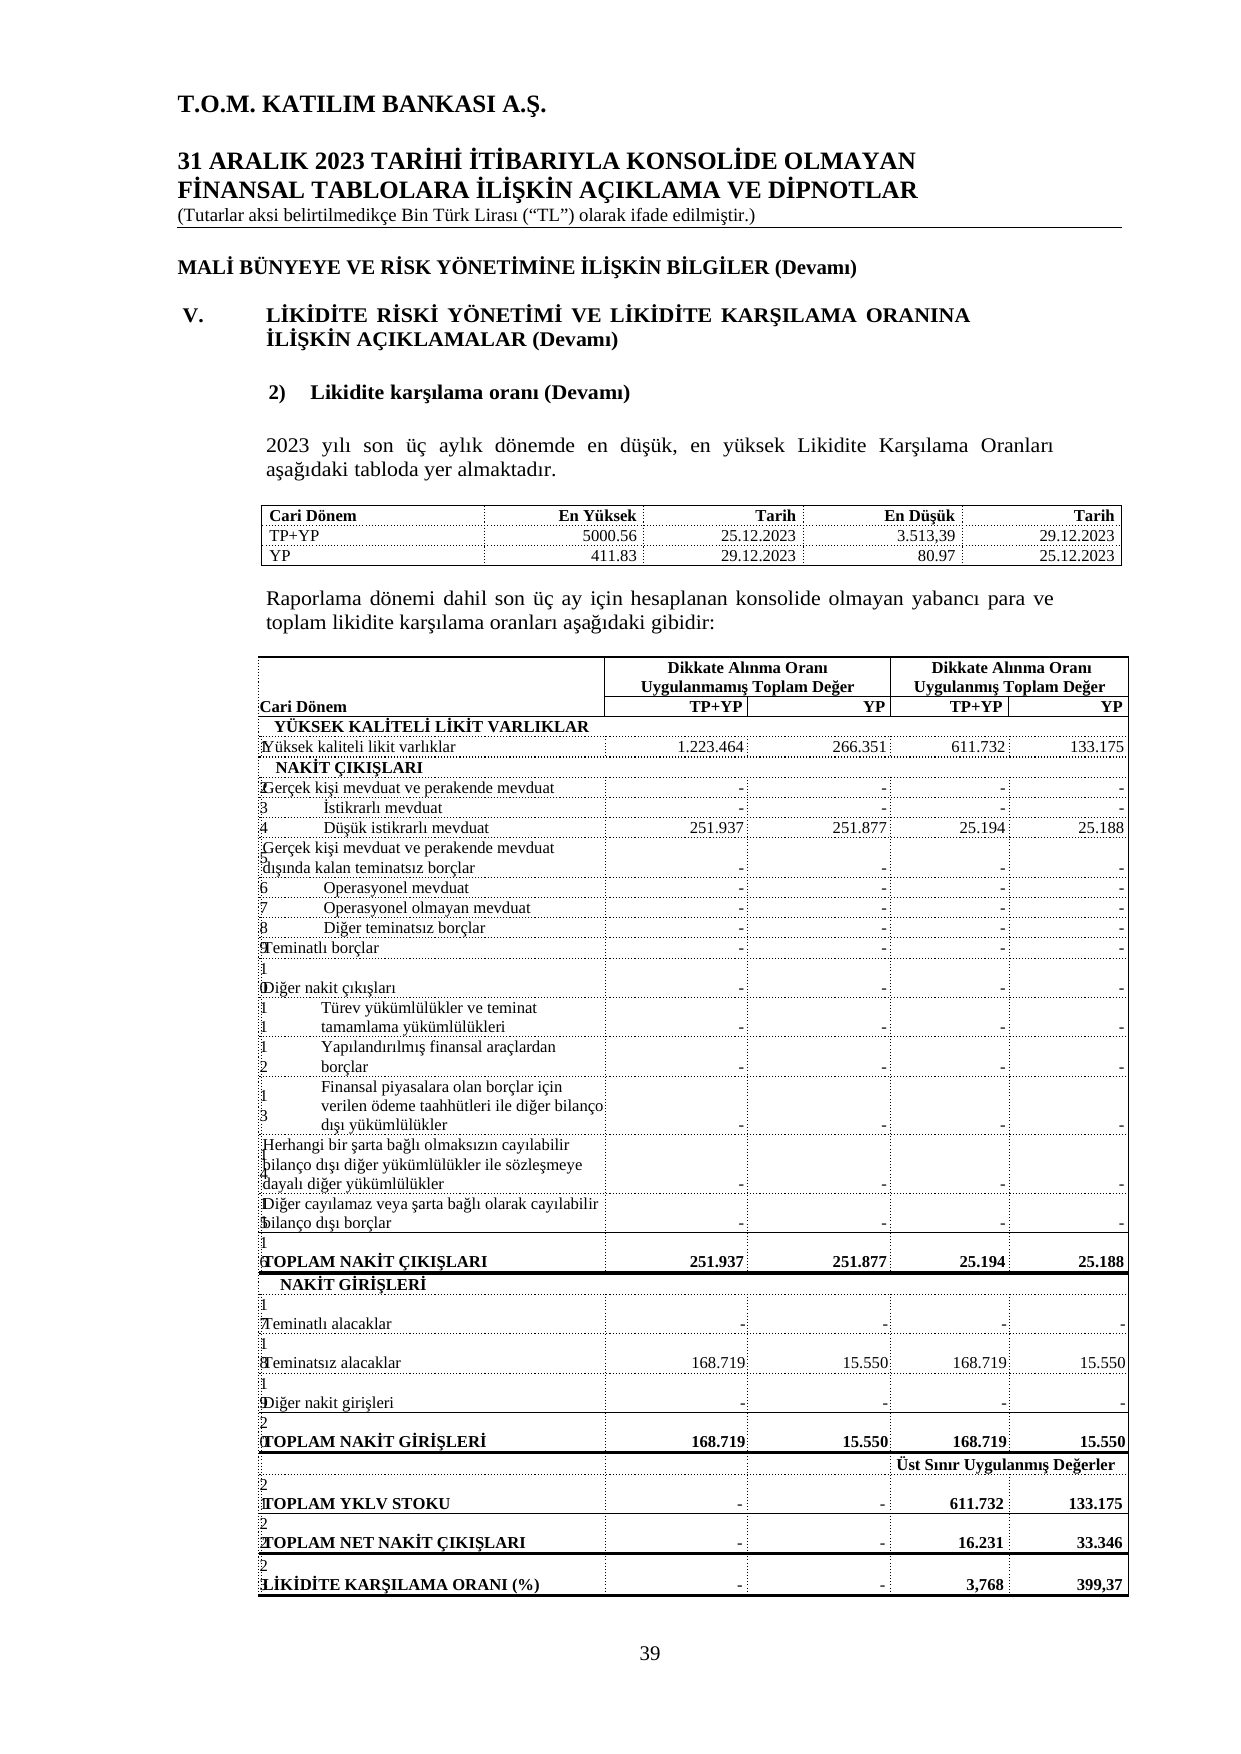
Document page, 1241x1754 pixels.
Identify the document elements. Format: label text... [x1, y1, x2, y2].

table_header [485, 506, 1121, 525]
text MALİ BÜNYEYE VE RİSK YÖNETİMİNE İLİŞKİN BİLGİLER (Devamı) [177, 255, 1122, 279]
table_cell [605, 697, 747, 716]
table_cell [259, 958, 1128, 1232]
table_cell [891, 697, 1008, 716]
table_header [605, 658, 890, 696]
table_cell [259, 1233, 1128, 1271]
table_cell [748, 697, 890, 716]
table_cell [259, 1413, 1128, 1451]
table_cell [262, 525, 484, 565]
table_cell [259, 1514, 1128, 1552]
text Raporlama dönemi dahil son üç ay için hesaplanan konsolide olmayan yabancı para ve toplam likidite karşılama oranları aşağıdaki gibidir: [266, 586, 1055, 634]
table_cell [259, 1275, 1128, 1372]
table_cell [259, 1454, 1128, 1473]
list Likidite karşılama oranı (Devamı) [268, 380, 1122, 404]
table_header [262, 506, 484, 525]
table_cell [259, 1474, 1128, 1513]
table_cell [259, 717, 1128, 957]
text 2023 yılı son üç aylık dönemde en düşük, en yüksek Likidite Karşılama Oranları aşağıdaki tabloda yer almaktadır. [266, 432, 1055, 481]
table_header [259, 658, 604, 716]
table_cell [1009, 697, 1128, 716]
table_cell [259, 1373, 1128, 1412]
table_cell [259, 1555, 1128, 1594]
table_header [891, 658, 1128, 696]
subtitle V. LİKİDİTE RİSKİ YÖNETİMİ VE LİKİDİTE KARŞILAMA ORANINA İLİŞKİN AÇIKLAMALAR (Devamı) [182, 303, 1055, 351]
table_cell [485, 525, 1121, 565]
